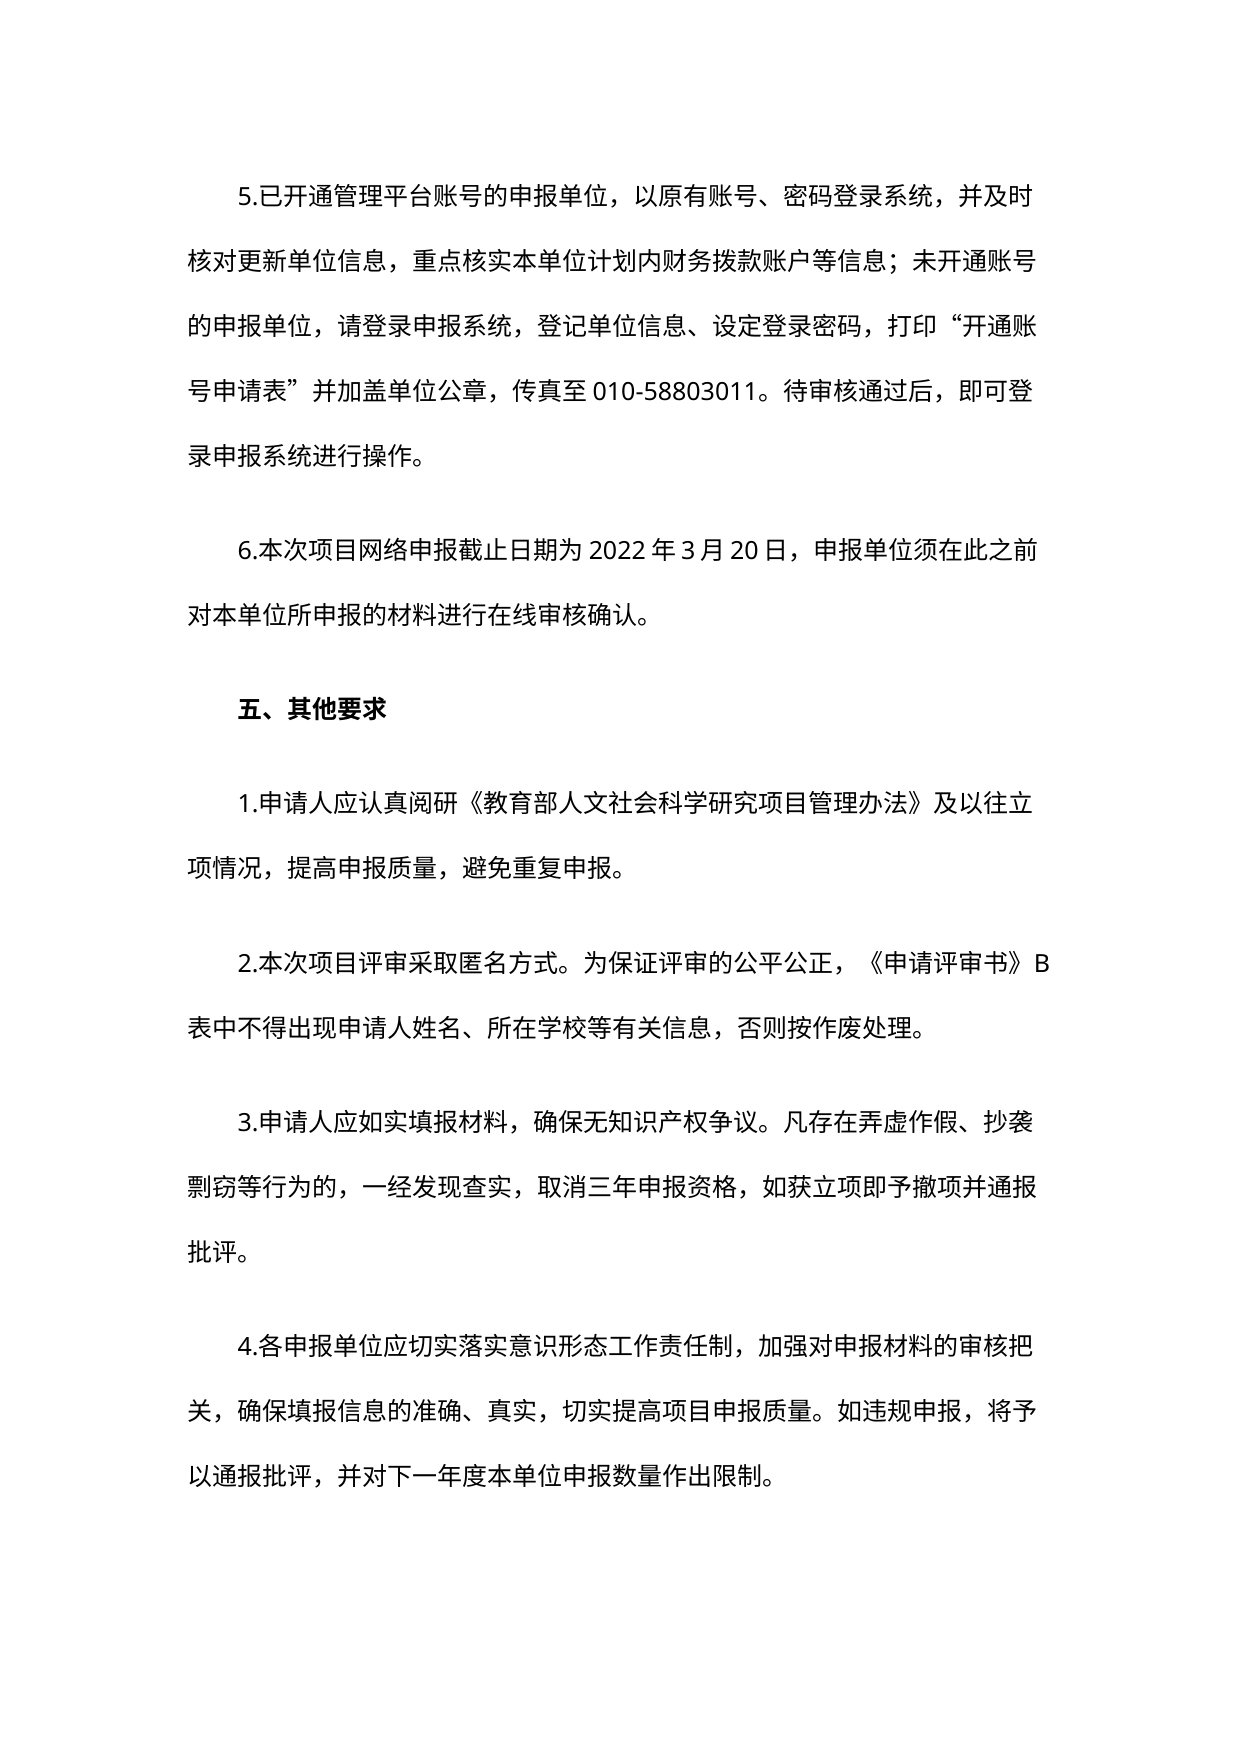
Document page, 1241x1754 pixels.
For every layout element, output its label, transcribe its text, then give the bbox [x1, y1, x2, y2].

text 3.申请人应如实填报材料，确保无知识产权争议。凡存在弄虚作假、抄袭剽窃等行为的，一经发现查实，取消三年申报资格，如获立项即予撤项并通报批评。 [187, 1088, 1053, 1283]
text 4.各申报单位应切实落实意识形态工作责任制，加强对申报材料的审核把关，确保填报信息的准确、真实，切实提高项目申报质量。如违规申报，将予以通报批评，并对下一年度本单位申报数量作出限制。 [187, 1312, 1053, 1507]
text 五、其他要求 [187, 675, 1053, 740]
text 6.本次项目网络申报截止日期为2022年3月20日，申报单位须在此之前对本单位所申报的材料进行在线审核确认。 [187, 516, 1053, 646]
text 5.已开通管理平台账号的申报单位，以原有账号、密码登录系统，并及时核对更新单位信息，重点核实本单位计划内财务拨款账户等信息；未开通账号的申报单位，请登录申报系统，登记单位信息、设定登录密码，打印“开通账号申请表”并加盖单位公章，传真至010-58803011。待审核通过后，即可登录申报系统进行操作。 [187, 162, 1053, 487]
text 1.申请人应认真阅研《教育部人文社会科学研究项目管理办法》及以往立项情况，提高申报质量，避免重复申报。 [187, 769, 1053, 899]
text 2.本次项目评审采取匿名方式。为保证评审的公平公正，《申请评审书》B表中不得出现申请人姓名、所在学校等有关信息，否则按作废处理。 [187, 929, 1053, 1059]
